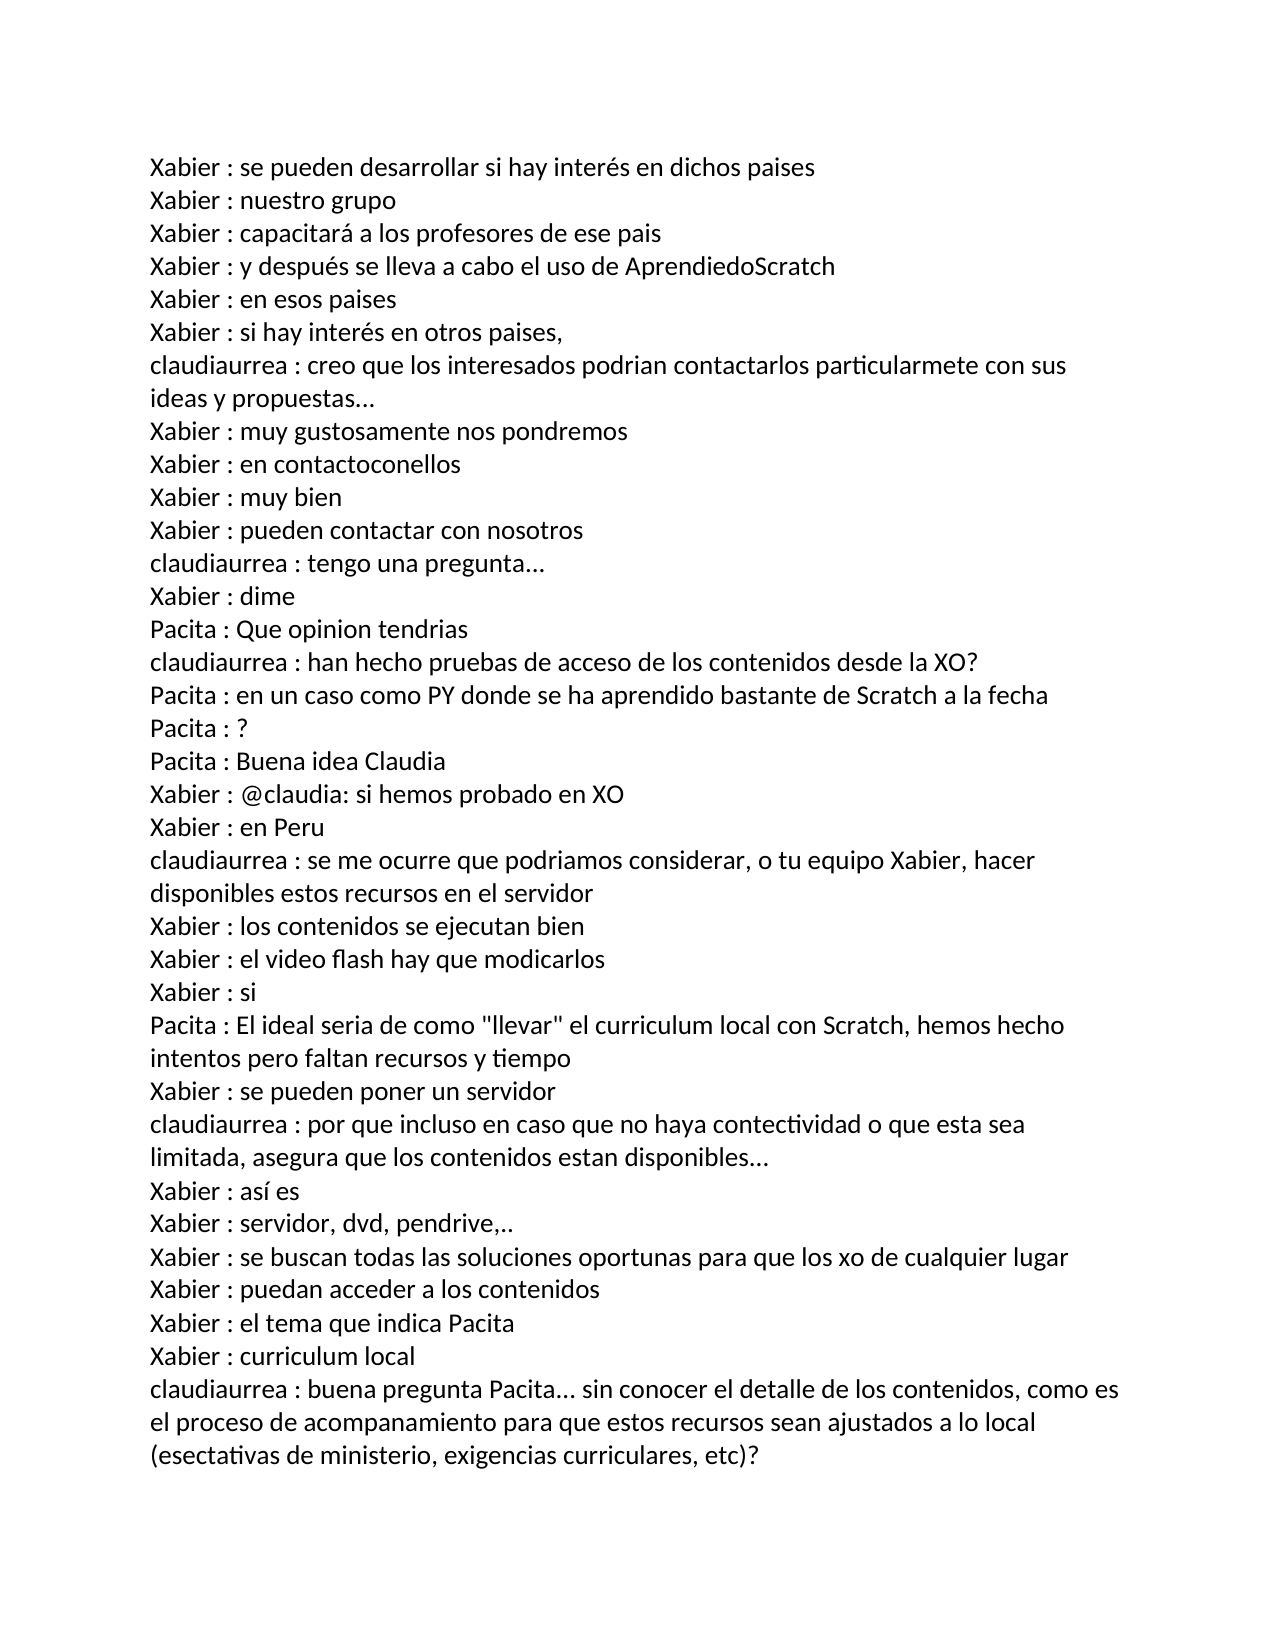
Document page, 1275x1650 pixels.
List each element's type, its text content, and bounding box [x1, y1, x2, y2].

text Xabier : en esos paises [150, 282, 1125, 315]
text Xabier : si [150, 976, 1125, 1008]
text Xabier : el tema que indica Pacita [150, 1306, 1125, 1339]
text Xabier : se pueden poner un servidor [150, 1074, 1125, 1108]
text claudiaurrea : por que incluso en caso que no haya contectividad o que esta sea limitada, asegura que los contenidos estan disponibles... [150, 1108, 1125, 1174]
text Xabier : en contactoconellos [150, 447, 1125, 480]
text Pacita : Que opinion tendrias [150, 612, 1125, 645]
text claudiaurrea : buena pregunta Pacita... sin conocer el detalle de los contenidos, como es el proceso de acompanamiento para que estos recursos sean ajustados a lo local (esectativas de ministerio, exigencias curriculares, etc)? [150, 1372, 1125, 1471]
text Pacita : Buena idea Claudia [150, 744, 1125, 777]
text Xabier : dime [150, 579, 1125, 612]
text Xabier : los contenidos se ejecutan bien [150, 909, 1125, 942]
text Xabier : pueden contactar con nosotros [150, 513, 1125, 546]
text Xabier : se buscan todas las soluciones oportunas para que los xo de cualquier lugar [150, 1240, 1125, 1273]
text claudiaurrea : tengo una pregunta... [150, 546, 1125, 579]
text Xabier : curriculum local [150, 1339, 1125, 1372]
text Xabier : y después se lleva a cabo el uso de AprendiedoScratch [150, 249, 1125, 282]
text Xabier : se pueden desarrollar si hay interés en dichos paises [150, 150, 1125, 183]
text claudiaurrea : se me ocurre que podriamos considerar, o tu equipo Xabier, hacer disponibles estos recursos en el servidor [150, 843, 1125, 909]
text Xabier : así es [150, 1174, 1125, 1207]
text Xabier : servidor, dvd, pendrive,.. [150, 1207, 1125, 1240]
text Xabier : puedan acceder a los contenidos [150, 1273, 1125, 1306]
text Pacita : El ideal seria de como "llevar" el curriculum local con Scratch, hemos hecho intentos pero faltan recursos y tiempo [150, 1008, 1125, 1074]
text Xabier : nuestro grupo [150, 183, 1125, 216]
text Xabier : el video flash hay que modicarlos [150, 942, 1125, 976]
text Xabier : muy gustosamente nos pondremos [150, 414, 1125, 447]
text Pacita : ? [150, 711, 1125, 744]
text Xabier : si hay interés en otros paises, [150, 315, 1125, 348]
text Pacita : en un caso como PY donde se ha aprendido bastante de Scratch a la fecha [150, 678, 1125, 711]
text Xabier : capacitará a los profesores de ese pais [150, 216, 1125, 249]
text Xabier : muy bien [150, 480, 1125, 513]
text claudiaurrea : creo que los interesados podrian contactarlos particularmete con sus ideas y propuestas... [150, 348, 1125, 414]
text Xabier : @claudia: si hemos probado en XO [150, 777, 1125, 810]
text Xabier : en Peru [150, 810, 1125, 843]
text claudiaurrea : han hecho pruebas de acceso de los contenidos desde la XO? [150, 645, 1125, 678]
